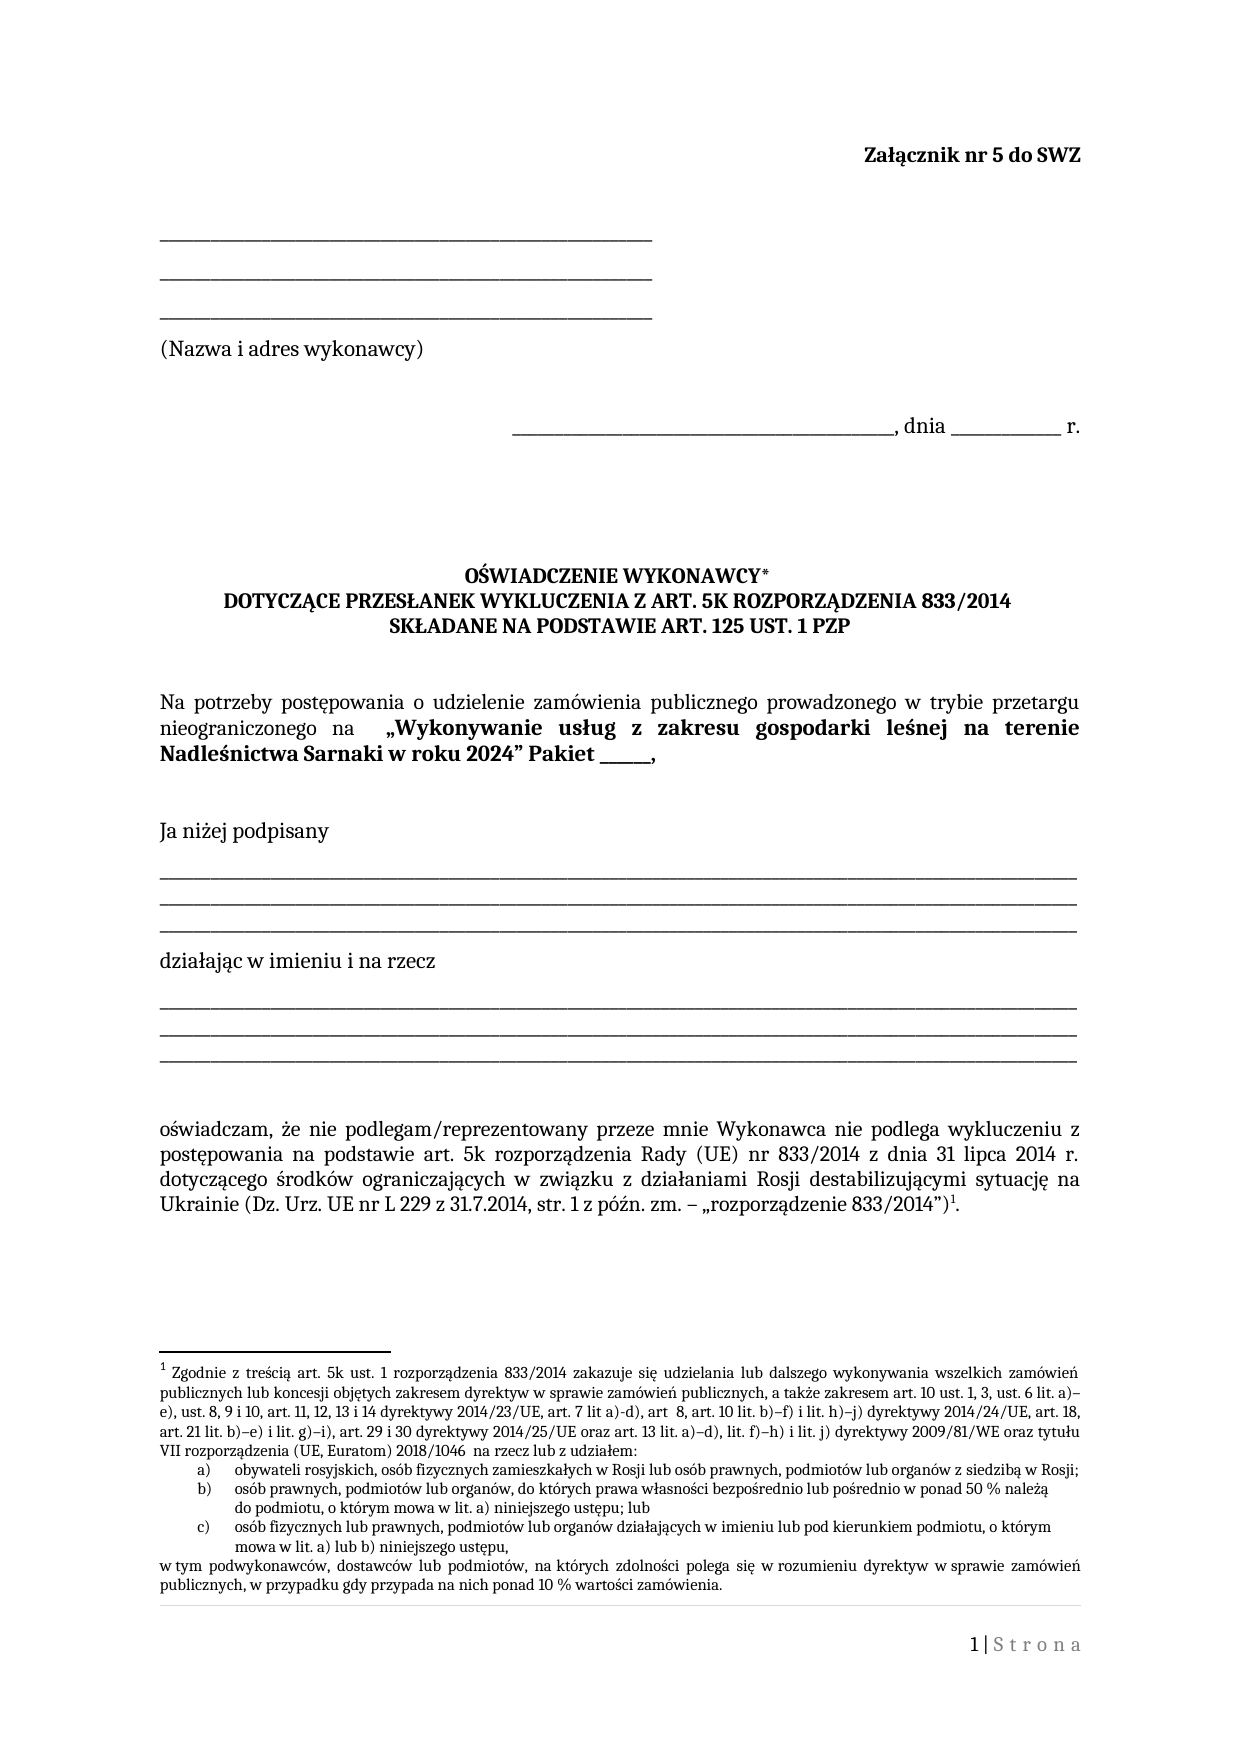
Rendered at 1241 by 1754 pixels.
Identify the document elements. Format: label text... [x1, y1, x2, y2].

text Na potrzeby postępowania o udzielenie zamówienia publicznego prowadzonego w trybie przetargu nieograniczonego na „Wykonywanie usług z zakresu gospodarki leśnej na terenie Nadleśnictwa Sarnaki w roku 2024” Pakiet ______, [159, 690, 1081, 768]
text __________________________________________________________ [159, 219, 1081, 245]
text oświadczam, że nie podlegam/reprezentowany przeze mnie Wykonawca nie podlega wykluczeniu z postępowania na podstawie art. 5k rozporządzenia Rady (UE) nr 833/2014 z dnia 31 lipca 2014 r. dotyczącego środków ograniczających w związku z działaniami Rosji destabilizującymi sytuację na Ukrainie (Dz. Urz. UE nr L 229 z 31.7.2014, str. 1 z późn. zm. – „rozporządzenie 833/2014”). [159, 1116, 1081, 1217]
text (Nazwa i adres wykonawcy) [159, 336, 1081, 362]
text Ja niżej podpisany [159, 818, 1081, 844]
text Załącznik nr 5 do SWZ [159, 142, 1081, 168]
text __________________________________________________________ [159, 297, 1081, 323]
text ____________________________________________________________________________________________________________________________________________________________________________________________________________________________________________________________________________________________________________________________________ [159, 987, 1081, 1066]
text __________________________________________________________ [159, 258, 1081, 284]
text ____________________________________________________________________________________________________________________________________________________________________________________________________________________________________________________________________________________________________________________________________ [159, 857, 1081, 936]
text działając w imieniu i na rzecz [159, 948, 1081, 974]
text _____________________________________________, dnia _____________ r. [159, 413, 1081, 439]
text OŚWIADCZENIE WYKONAWCY* DOTYCZĄCE PRZESŁANEK WYKLUCZENIA Z ART. 5K ROZPORZĄDZENIA 833/2014 SKŁADANE NA PODSTAWIE ART. 125 UST. 1 PZP [159, 564, 1081, 639]
